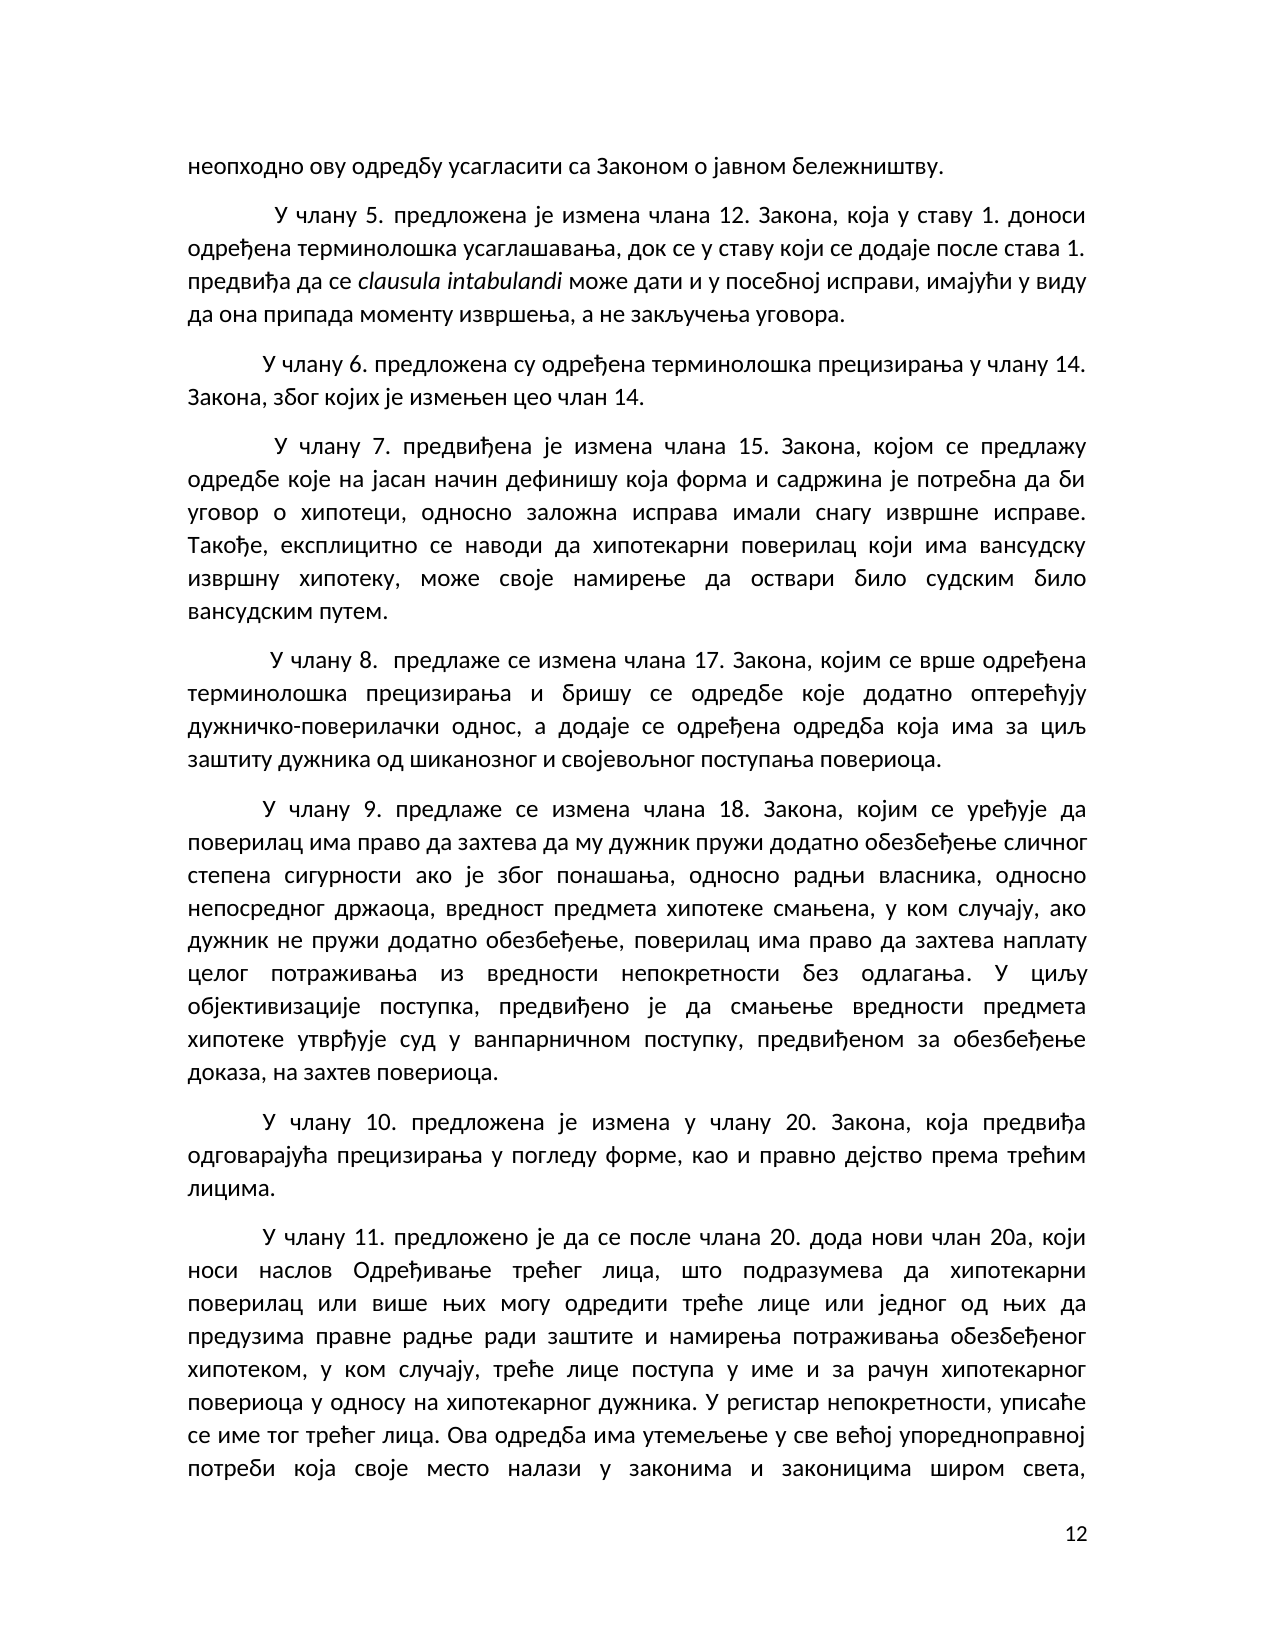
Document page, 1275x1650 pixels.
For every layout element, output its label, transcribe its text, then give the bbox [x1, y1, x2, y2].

text У члану 7. предвиђена је измена члана 15. Закона, којом се предлажу одредбе које на јасан начин дефинишу која форма и садржина је потребна да би уговор о хипотеци, односно заложна исправа имали снагу извршне исправе. Такође, експлицитно се наводи да хипотекарни поверилац који има вансудску извршну хипотеку, може своје намирење да оствари било судским било вансудским путем. [187, 430, 1087, 626]
text У члану 6. предложена су одређена терминолошка прецизирања у члану 14. Закона, због којих је измењен цео члан 14. [187, 348, 1087, 411]
text У члану 5. предложена је измена члана 12. Закона, која у ставу 1. доноси одређена терминолошка усаглашавања, док се у ставу који се додаје после става 1. предвиђа да се clausula intabulandi може дати и у посебној исправи, имајући у виду да она припада моменту извршења, а не закључења уговора. [187, 199, 1087, 329]
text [187, 1221, 1087, 1482]
text У члану 8. предлаже се измена члана 17. Закона, којим се врше одређена терминолошка прецизирања и бришу се одредбе које додатно оптерећују дужничко-поверилачки однос, а додаје се одређена одредба која има за циљ заштиту дужника од шиканозног и својевољног поступања повериоца. [187, 644, 1087, 774]
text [187, 150, 1087, 181]
text У члану 9. предлаже се измена члана 18. Закона, којим се уређује да поверилац има право да захтева да му дужник пружи додатно обезбеђење сличног степена сигурности ако је због понашања, односно радњи власника, односно непосредног држаоца, вредност предмета хипотеке смањена, у ком случају, ако дужник не пружи додатно обезбеђење, поверилац има право да захтева наплату целог потраживања из вредности непокретности без одлагања. У циљу објективизације поступка, предвиђено је да смањење вредности предмета хипотеке утврђује суд у ванпарничном поступку, предвиђеном за обезбеђење доказа, на захтев повериоца. [187, 793, 1087, 1087]
text У члану 10. предложена је измена у члану 20. Закона, која предвиђа одговарајућа прецизирања у погледу форме, као и правно дејство према трећим лицима. [187, 1106, 1087, 1202]
